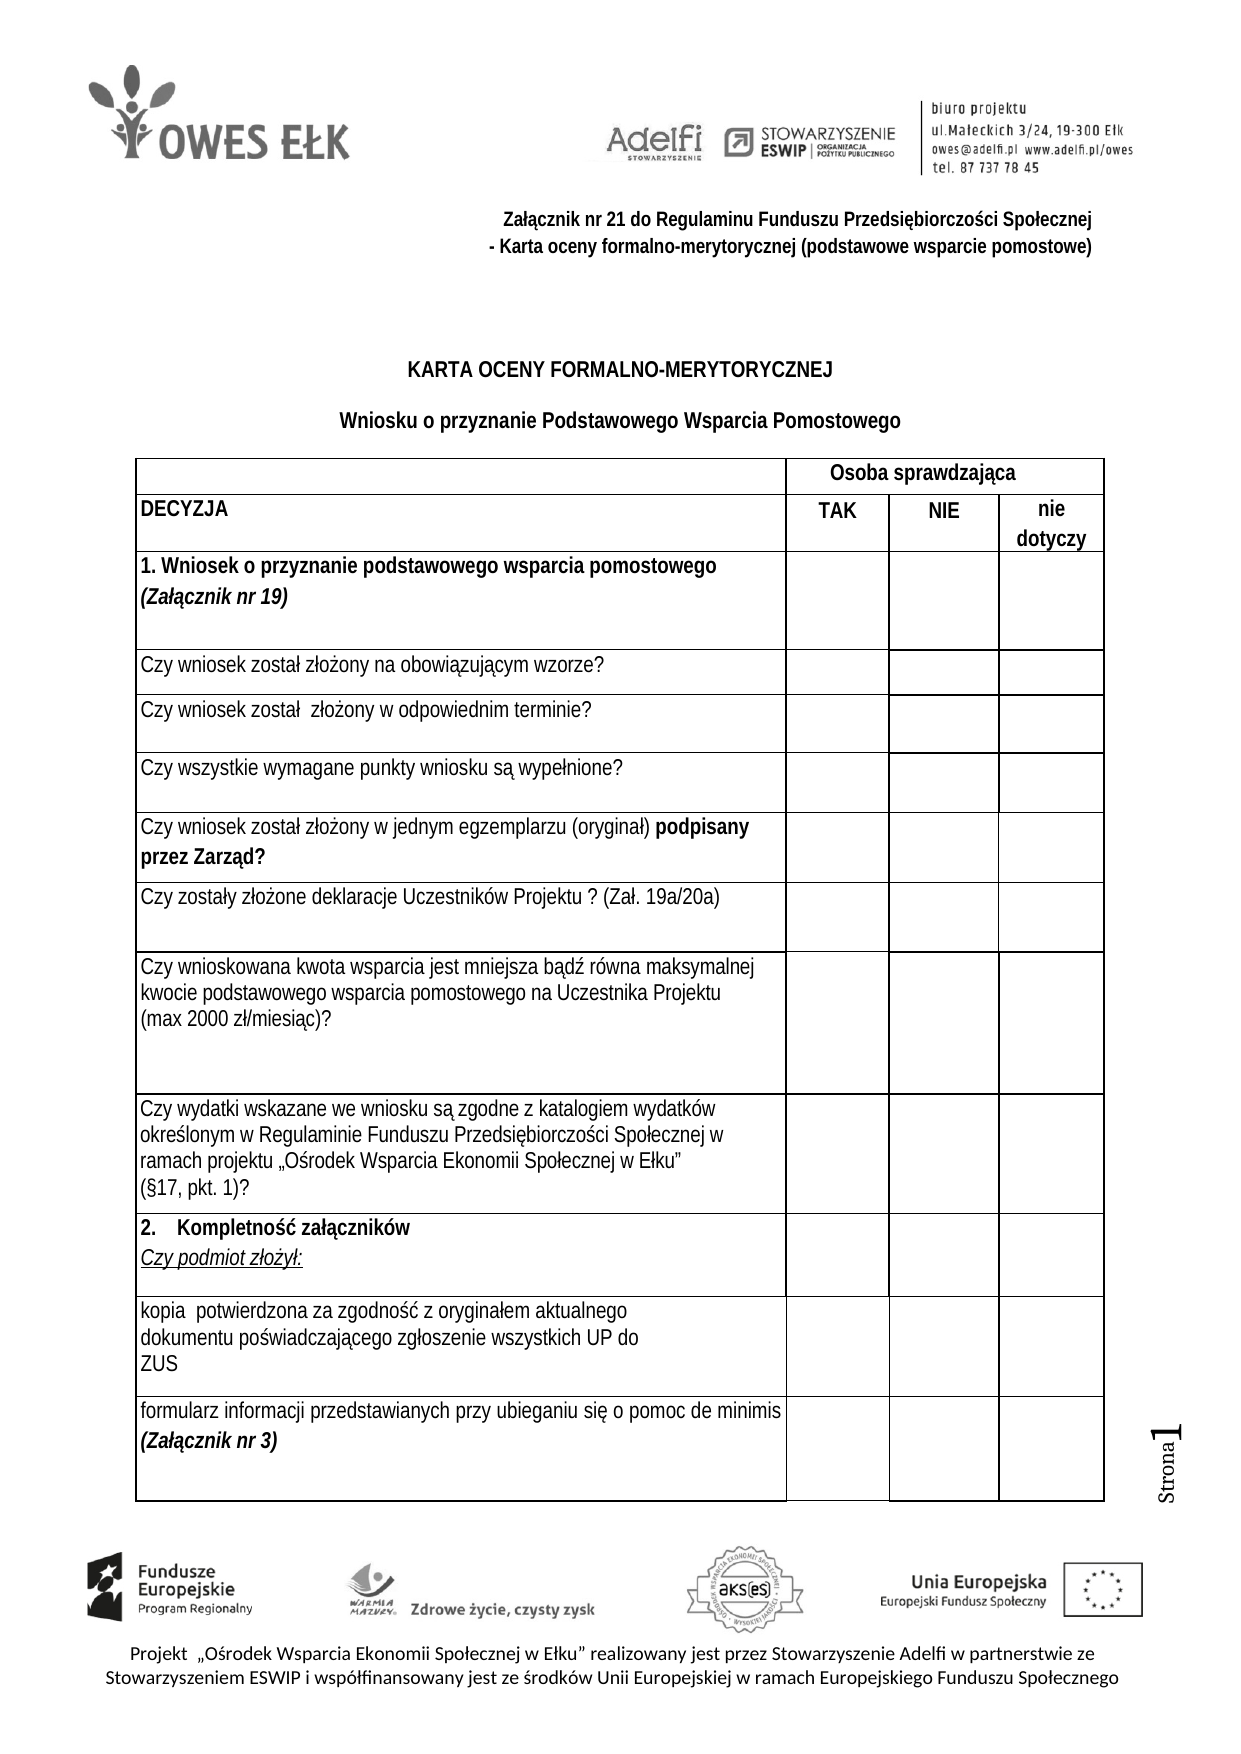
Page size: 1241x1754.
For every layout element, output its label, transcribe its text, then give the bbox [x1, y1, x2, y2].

table_cell [1000, 651, 1103, 694]
table_cell [999, 883, 1103, 951]
table_cell Czy zostały złożone deklaracje Uczestników Projektu ? (Zał. 19a/20a) [137, 883, 785, 951]
table_cell [890, 651, 998, 694]
table_cell [787, 552, 888, 649]
table_cell Czy wniosek został złożony w odpowiednim terminie? [137, 695, 785, 752]
table_cell [890, 953, 998, 1093]
table_cell [890, 1095, 998, 1213]
table_cell [890, 1297, 998, 1396]
table_cell [787, 1297, 889, 1396]
table_cell [890, 552, 998, 649]
table_cell [1000, 552, 1103, 649]
table_cell [787, 695, 888, 752]
table_cell [890, 883, 998, 951]
table_cell 2. Kompletność załączników Czy podmiot złożył: [137, 1214, 785, 1296]
table_header Osoba sprawdzająca [787, 459, 1103, 494]
table_cell [787, 1095, 888, 1213]
table_cell formularz informacji przedstawianych przy ubieganiu się o pomoc de minimis (Załącznik nr 3) [137, 1397, 786, 1500]
table_cell [1000, 1397, 1103, 1500]
table_header [137, 459, 785, 494]
table_cell [787, 650, 888, 694]
table_cell [1000, 1095, 1103, 1213]
table_cell Czy wszystkie wymagane punkty wniosku są wypełnione? [137, 753, 785, 812]
table_cell nie dotyczy [1000, 495, 1103, 551]
table_cell NIE [890, 495, 998, 551]
table_cell [787, 952, 888, 1093]
table_cell [890, 1214, 998, 1296]
table_cell [890, 1397, 998, 1500]
picture [88, 65, 1218, 182]
table_cell [890, 813, 998, 882]
text Załącznik nr 21 do Regulaminu Funduszu Przedsiębiorczości Społecznej - Karta oceny formalno-merytorycznej (podstawowe wsparcie pomostowe) [148, 207, 1093, 258]
table_cell [1000, 1214, 1103, 1296]
table_cell [1000, 696, 1103, 752]
text Wniosku o przyznanie Podstawowego Wsparcia Pomostowego [148, 407, 1093, 433]
table_cell [1000, 1297, 1103, 1396]
table_cell [890, 696, 998, 752]
table_cell [890, 754, 998, 812]
table_cell [787, 753, 888, 812]
table_cell Czy wniosek został złożony na obowiązującym wzorze? [137, 650, 785, 694]
table_cell [787, 1214, 888, 1296]
table_cell [787, 1397, 889, 1500]
table_cell Czy wnioskowana kwota wsparcia jest mniejsza bądź równa maksymalnej kwocie podstawowego wsparcia pomostowego na Uczestnika Projektu (max 2000 zł/miesiąc)? [137, 953, 785, 1093]
table_cell [1000, 953, 1103, 1093]
text KARTA OCENY FORMALNO-MERYTORYCZNEJ [148, 356, 1093, 382]
table_cell kopia potwierdzona za zgodność z oryginałem aktualnego dokumentu poświadczającego zgłoszenie wszystkich UP do ZUS [137, 1297, 786, 1396]
table_cell [1000, 754, 1103, 812]
table_cell [787, 883, 888, 951]
table_cell [999, 813, 1103, 882]
table_cell TAK [787, 495, 888, 551]
table_cell [787, 813, 888, 882]
table_cell Czy wydatki wskazane we wniosku są zgodne z katalogiem wydatków określonym w Regulaminie Funduszu Przedsiębiorczości Społecznej w ramach projektu „Ośrodek Wsparcia Ekonomii Społecznej w Ełku” (§17, pkt. 1)? [137, 1095, 785, 1213]
picture [14, 1530, 1217, 1641]
table_cell DECYZJA [137, 495, 785, 551]
